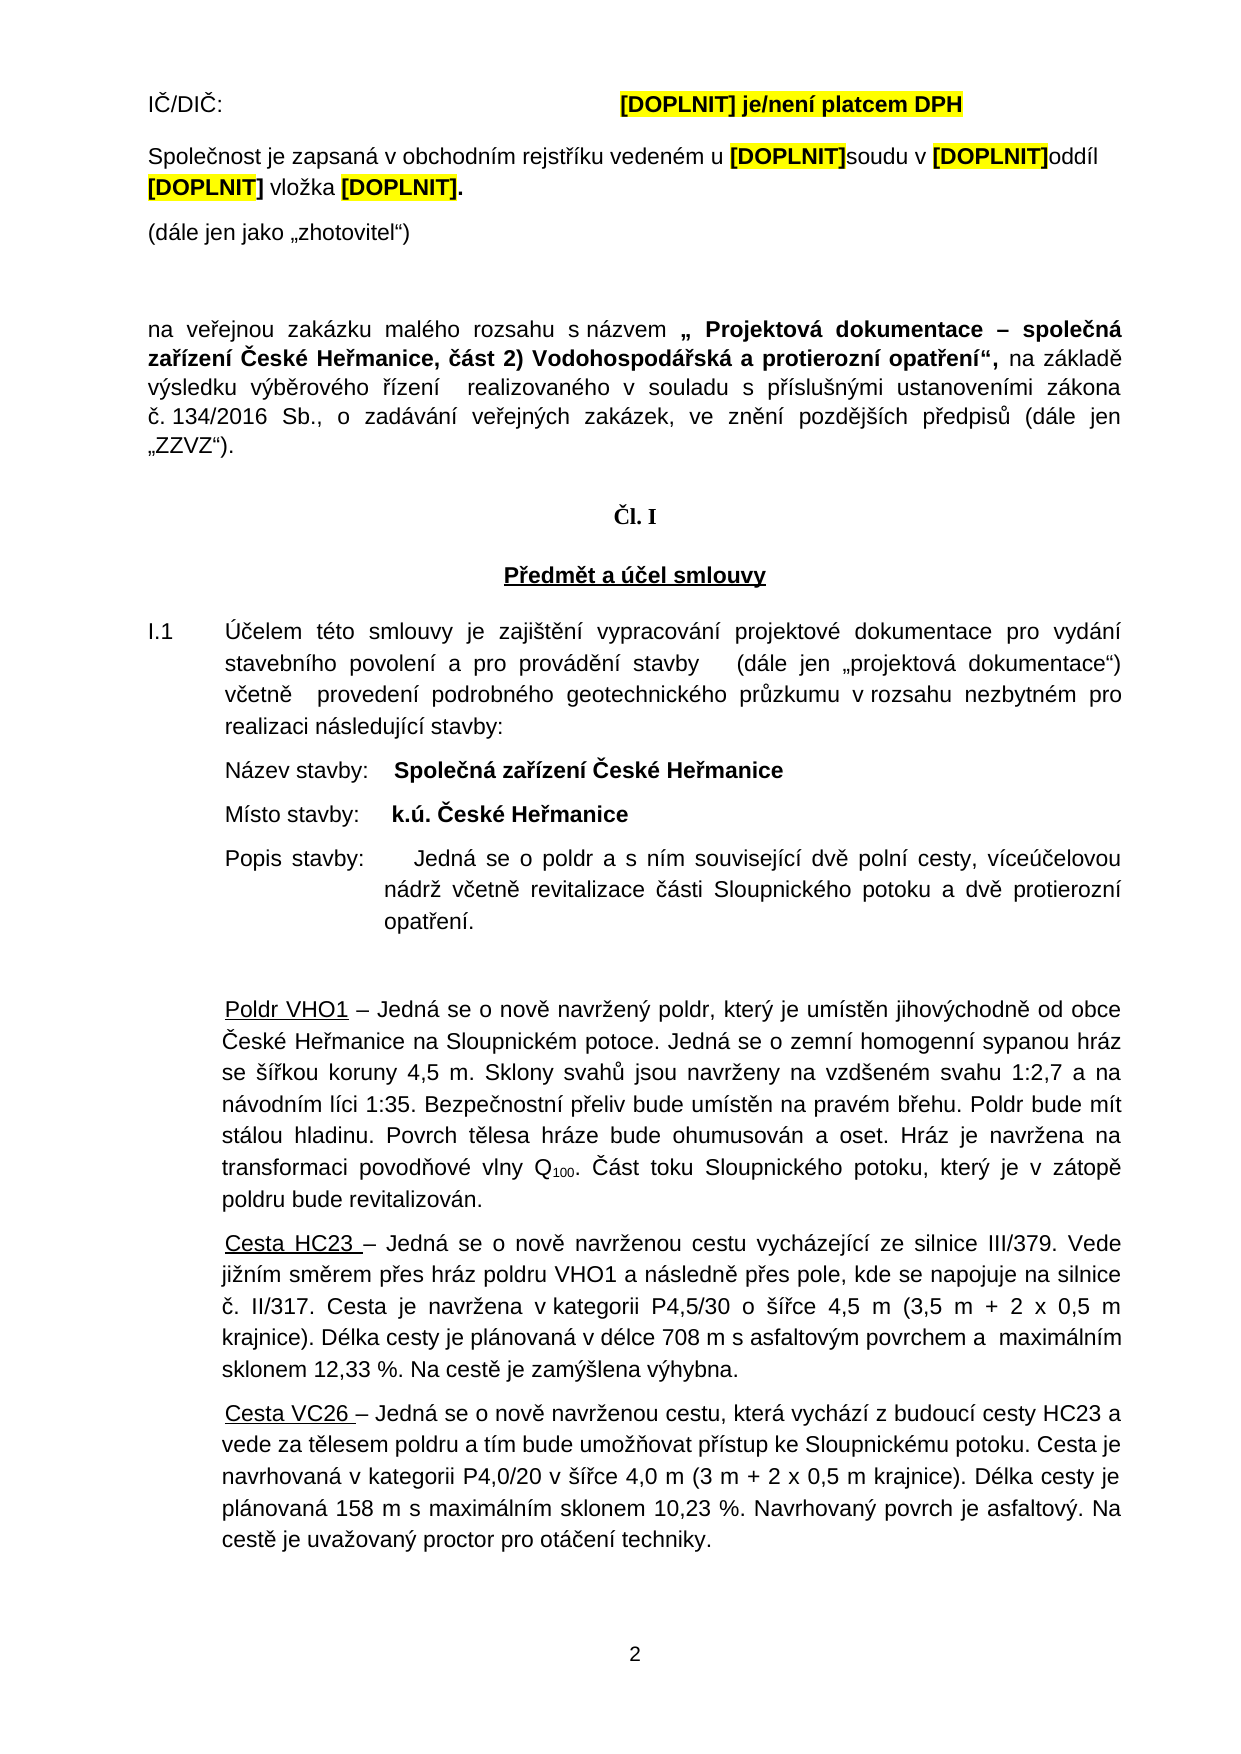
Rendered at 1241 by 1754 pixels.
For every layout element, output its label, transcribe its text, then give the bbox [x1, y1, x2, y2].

list Cesta HC23 – Jedná se o nově navrženou cestu vycházející ze silnice III/379. Vede jižním směrem přes hráz poldru VHO1 a následně přes pole, kde se napojuje na silnice č. II/317. Cesta je navržena v kategorii P4,5/30 o šířce 4,5 m (3,5 m + 2 x 0,5 m krajnice). Délka cesty je plánovaná v délce 708 m s asfaltovým povrchem a maximálním sklonem 12,33 %. Na cestě je zamýšlena výhybna. [222, 1229, 1122, 1382]
text Předmět a účel smlouvy [148, 560, 1122, 589]
text (dále jen jako „zhotovitel“) [110, 218, 1122, 245]
list Poldr VHO1 – Jedná se o nově navržený poldr, který je umístěn jihovýchodně od obce České Heřmanice na Sloupnickém potoce. Jedná se o zemní homogenní sypanou hráz se šířkou koruny 4,5 m. Sklony svahů jsou navrženy na vzdšeném svahu 1:2,7 a na návodním líci 1:35. Bezpečnostní přeliv bude umístěn na pravém břehu. Poldr bude mít stálou hladinu. Povrch tělesa hráze bude ohumusován a oset. Hráz je navržena na transformaci povodňové vlny Q100. Část toku Sloupnického potoku, který je v zátopě poldru bude revitalizován. [222, 996, 1122, 1212]
text Čl. I [148, 472, 1122, 531]
text IČ/DIČ: [DOPLNIT] je/není platcem DPH [148, 89, 1122, 118]
text na veřejnou zakázku malého rozsahu s názvem „ Projektová dokumentace – společná zařízení České Heřmanice, část 2) Vodohospodářská a protierozní opatření“, na základě výsledku výběrového řízení realizovaného v souladu s příslušnými ustanoveními zákona č. 134/2016 Sb., o zadávání veřejných zakázek, ve znění pozdějších předpisů (dále jen „ZZVZ“). [148, 314, 1122, 460]
text Společnost je zapsaná v obchodním rejstříku vedeném u [DOPLNIT]soudu v [DOPLNIT]oddíl [DOPLNIT] vložka [DOPLNIT]. [148, 143, 1152, 201]
list Místo stavby: k.ú. České Heřmanice [224, 801, 1122, 827]
list Název stavby: Společná zařízení České Heřmanice [224, 757, 1122, 783]
list Cesta VC26 – Jedná se o nově navrženou cestu, která vychází z budoucí cesty HC23 a vede za tělesem poldru a tím bude umožňovat přístup ke Sloupnickému potoku. Cesta je navrhovaná v kategorii P4,0/20 v šířce 4,0 m (3 m + 2 x 0,5 m krajnice). Délka cesty je plánovaná 158 m s maximálním sklonem 10,23 %. Navrhovaný povrch je asfaltový. Na cestě je uvažovaný proctor pro otáčení techniky. [222, 1400, 1122, 1552]
list Účelem této smlouvy je zajištění vypracování projektové dokumentace pro vydání stavebního povolení a pro provádění stavby (dále jen „projektová dokumentace“) včetně provedení podrobného geotechnického průzkumu v rozsahu nezbytném pro realizaci následující stavby: [148, 618, 1122, 739]
list Popis stavby: Jedná se o poldr a s ním související dvě polní cesty, víceúčelovou nádrž včetně revitalizace části Sloupnického potoku a dvě protierozní opatření. [224, 845, 1122, 934]
